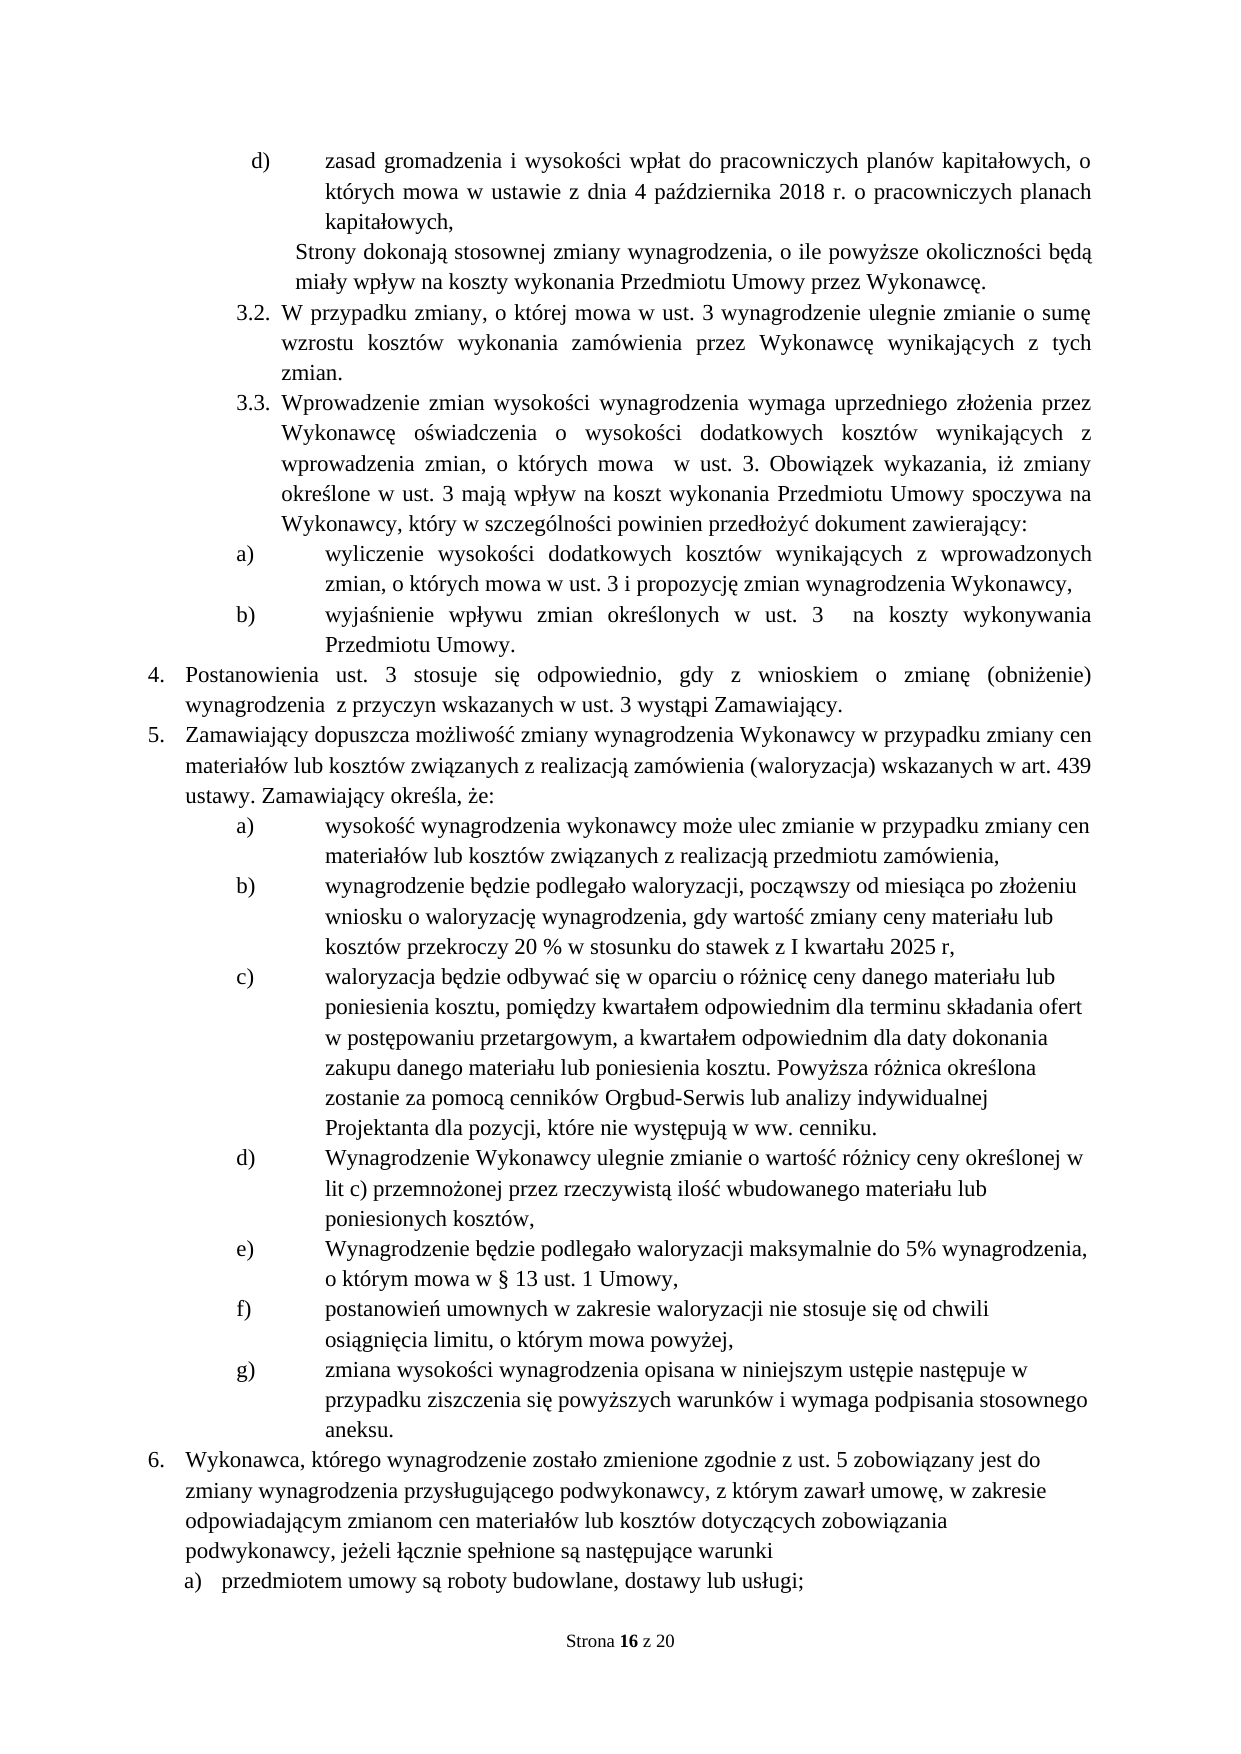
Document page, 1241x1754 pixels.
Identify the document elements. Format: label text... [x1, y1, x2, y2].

list Zamawiający dopuszcza możliwość zmiany wynagrodzenia Wykonawcy w przypadku zmiany cen materiałów lub kosztów związanych z realizacją zamówienia (waloryzacja) wskazanych w art. 439 ustawy. Zamawiający określa, że: [148, 722, 1093, 808]
list waloryzacja będzie odbywać się w oparciu o różnicę ceny danego materiału lub poniesienia kosztu, pomiędzy kwartałem odpowiednim dla terminu składania ofert w postępowaniu przetargowym, a kwartałem odpowiednim dla daty dokonania zakupu danego materiału lub poniesienia kosztu. Powyższa różnica określona zostanie za pomocą cenników Orgbud-Serwis lub analizy indywidualnej Projektanta dla pozycji, które nie występują w ww. cenniku. [236, 963, 1093, 1141]
list Postanowienia ust. 3 stosuje się odpowiednio, gdy z wnioskiem o zmianę (obniżenie) wynagrodzenia z przyczyn wskazanych w ust. 3 wystąpi Zamawiający. [148, 661, 1093, 718]
list postanowień umownych w zakresie waloryzacji nie stosuje się od chwili osiągnięcia limitu, o którym mowa powyżej, [236, 1296, 1093, 1352]
list Wynagrodzenie będzie podlegało waloryzacji maksymalnie do 5% wynagrodzenia, o którym mowa w § 13 ust. 1 Umowy, [236, 1235, 1093, 1292]
list wynagrodzenie będzie podlegało waloryzacji, począwszy od miesiąca po złożeniu wniosku o waloryzację wynagrodzenia, gdy wartość zmiany ceny materiału lub kosztów przekroczy 20 % w stosunku do stawek z I kwartału 2025 r, [236, 873, 1093, 959]
list zmiana wysokości wynagrodzenia opisana w niniejszym ustępie następuje w przypadku ziszczenia się powyższych warunków i wymaga podpisania stosownego aneksu. [236, 1356, 1093, 1443]
list wyliczenie wysokości dodatkowych kosztów wynikających z wprowadzonych zmian, o których mowa w ust. 3 i propozycję zmian wynagrodzenia Wykonawcy, [236, 540, 1093, 597]
list Wynagrodzenie Wykonawcy ulegnie zmianie o wartość różnicy ceny określonej w lit c) przemnożonej przez rzeczywistą ilość wbudowanego materiału lub poniesionych kosztów, [236, 1144, 1093, 1231]
list Wykonawca, którego wynagrodzenie zostało zmienione zgodnie z ust. 5 zobowiązany jest do zmiany wynagrodzenia przysługującego podwykonawcy, z którym zawarł umowę, w zakresie odpowiadającym zmianom cen materiałów lub kosztów dotyczących zobowiązania podwykonawcy, jeżeli łącznie spełnione są następujące warunki [148, 1447, 1093, 1563]
list wysokość wynagrodzenia wykonawcy może ulec zmianie w przypadku zmiany cen materiałów lub kosztów związanych z realizacją przedmiotu zamówienia, [236, 812, 1093, 869]
list przedmiotem umowy są roboty budowlane, dostawy lub usługi; [184, 1567, 1093, 1594]
list Wprowadzenie zmian wysokości wynagrodzenia wymaga uprzedniego złożenia przez Wykonawcę oświadczenia o wysokości dodatkowych kosztów wynikających z wprowadzenia zmian, o których mowa w ust. 3. Obowiązek wykazania, iż zmiany określone w ust. 3 mają wpływ na koszt wykonania Przedmiotu Umowy spoczywa na Wykonawcy, który w szczególności powinien przedłożyć dokument zawierający: [236, 389, 1093, 536]
list wyjaśnienie wpływu zmian określonych w ust. 3 na koszty wykonywania Przedmiotu Umowy. [236, 601, 1093, 657]
list zasad gromadzenia i wysokości wpłat do pracowniczych planów kapitałowych, o których mowa w ustawie z dnia 4 października 2018 r. o pracowniczych planach kapitałowych, [251, 148, 1093, 234]
list W przypadku zmiany, o której mowa w ust. 3 wynagrodzenie ulegnie zmianie o sumę wzrostu kosztów wykonania zamówienia przez Wykonawcę wynikających z tych zmian. [236, 299, 1093, 385]
list Strony dokonają stosownej zmiany wynagrodzenia, o ile powyższe okoliczności będą miały wpływ na koszty wykonania Przedmiotu Umowy przez Wykonawcę. [295, 238, 1093, 295]
